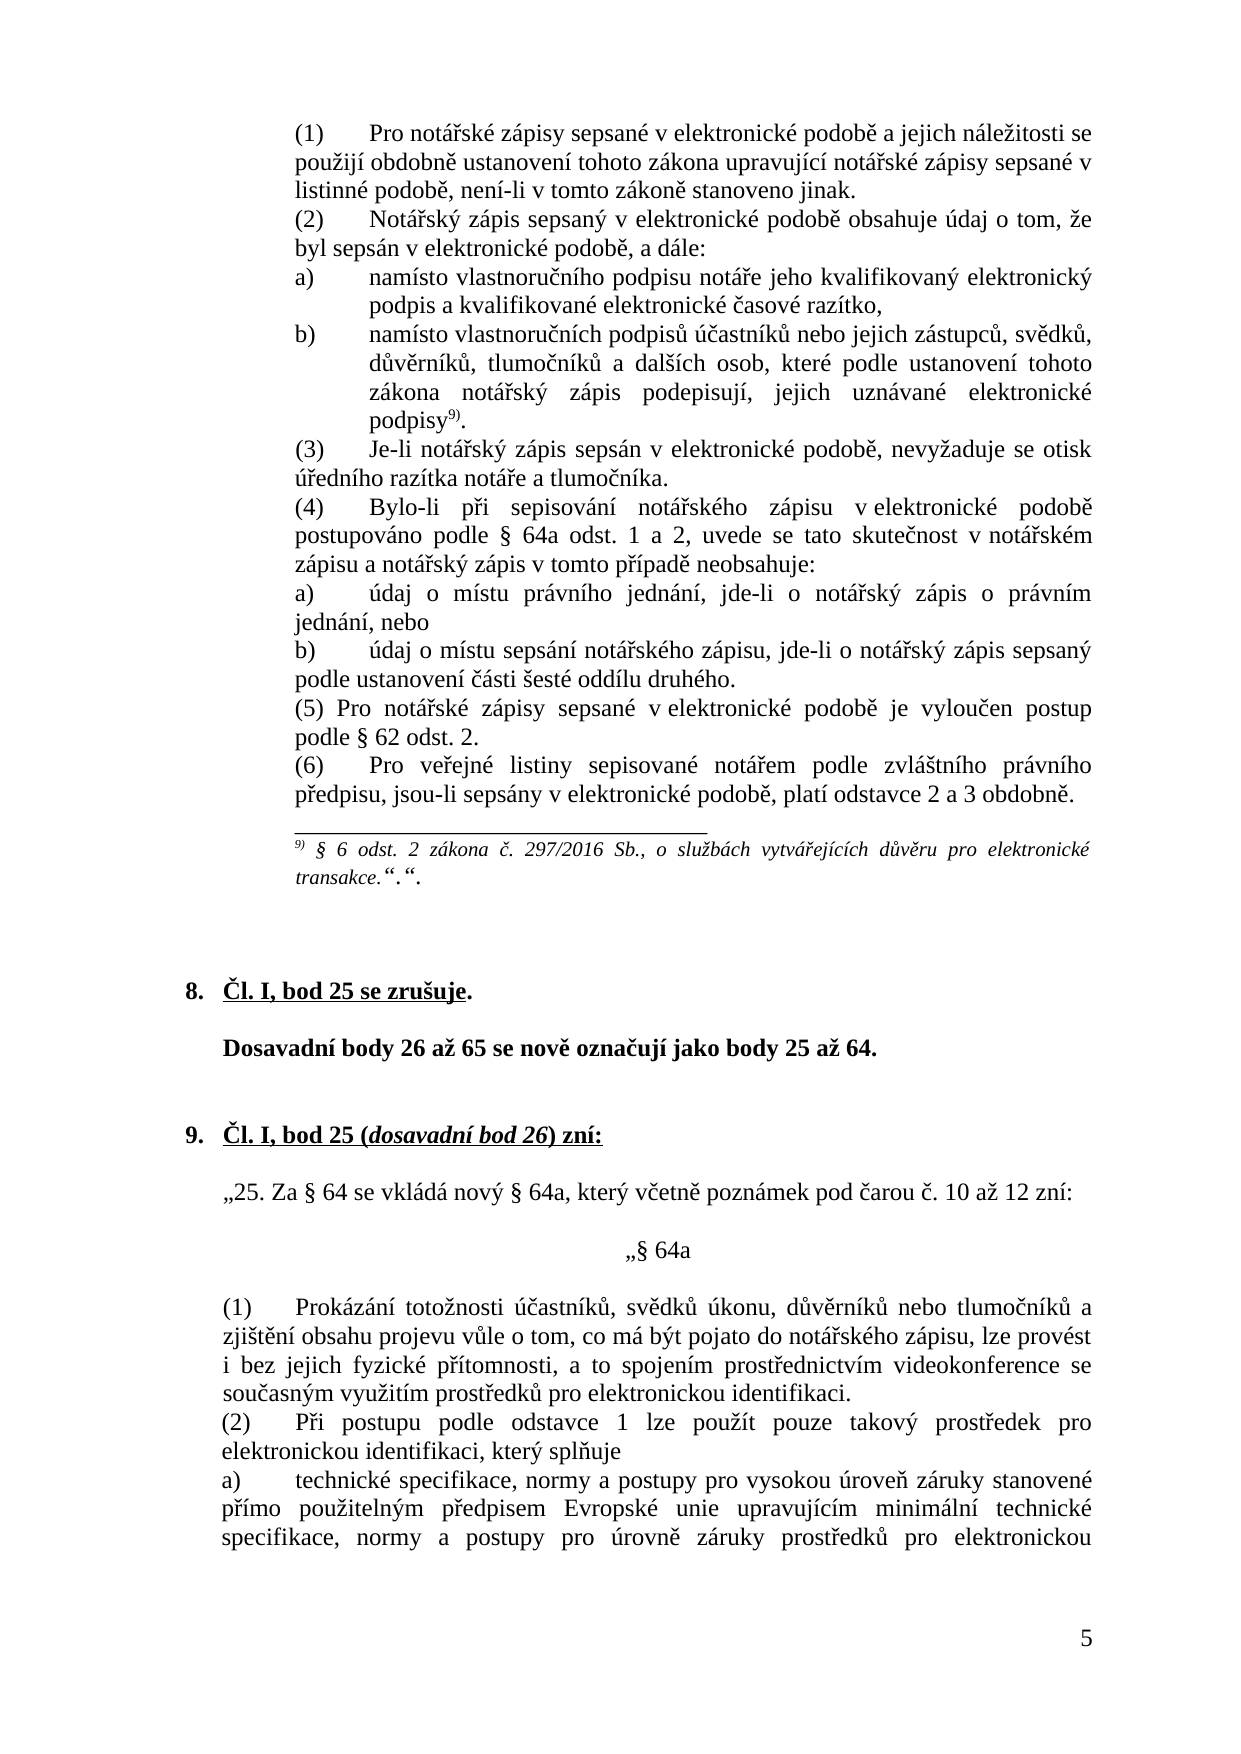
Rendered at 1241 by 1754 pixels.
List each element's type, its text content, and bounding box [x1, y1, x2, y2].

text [221, 1465, 1093, 1551]
text 9) § 6 odst. 2 zákona č. 297/2016 Sb., o službách vytvářejících důvěru pro elektronické transakce.“.“. [294, 837, 1093, 890]
list b) namísto vlastnoručních podpisů účastníků nebo jejich zástupců, svědků, důvěrníků, tlumočníků a dalších osob, které podle ustanovení tohoto zákona notářský zápis podepisují, jejich uznávané elektronické podpisy9). [294, 319, 1093, 434]
list a) údaj o místu právního jednání, jde-li o notářský zápis o právním jednání, nebo [294, 578, 1093, 636]
list Čl. I, bod 25 (dosavadní bod 26) zní: [185, 1120, 1093, 1148]
list Čl. I, bod 25 se zrušuje. [185, 976, 1093, 1005]
list (4) Bylo-li při sepisování notářského zápisu v elektronické podobě postupováno podle § 64a odst. 1 a 2, uvede se tato skutečnost v notářském zápisu a notářský zápis v tomto případě neobsahuje: [294, 492, 1093, 578]
list b) údaj o místu sepsání notářského zápisu, jde-li o notářský zápis sepsaný podle ustanovení části šesté oddílu druhého. [294, 636, 1093, 693]
text _________________________________ [221, 808, 1093, 837]
list (1) Pro notářské zápisy sepsané v elektronické podobě a jejich náležitosti se použijí obdobně ustanovení tohoto zákona upravující notářské zápisy sepsané v listinné podobě, není-li v tomto zákoně stanoveno jinak. [294, 118, 1093, 204]
list (6) Pro veřejné listiny sepisované notářem podle zvláštního právního předpisu, jsou-li sepsány v elektronické podobě, platí odstavce 2 a 3 obdobně. [294, 751, 1093, 808]
list (3) Je-li notářský zápis sepsán v elektronické podobě, nevyžaduje se otisk úředního razítka notáře a tlumočníka. [294, 434, 1093, 492]
list „25. Za § 64 se vkládá nový § 64a, který včetně poznámek pod čarou č. 10 až 12 zní: [223, 1177, 1093, 1206]
list (1) Prokázání totožnosti účastníků, svědků úkonu, důvěrníků nebo tlumočníků a zjištění obsahu projevu vůle o tom, co má být pojato do notářského zápisu, lze provést i bez jejich fyzické přítomnosti, a to spojením prostřednictvím videokonference se současným využitím prostředků pro elektronickou identifikaci. [223, 1292, 1093, 1407]
list a) namísto vlastnoručního podpisu notáře jeho kvalifikovaný elektronický podpis a kvalifikované elektronické časové razítko, [294, 262, 1093, 319]
text (2) Při postupu podle odstavce 1 lze použít pouze takový prostředek pro elektronickou identifikaci, který splňuje [221, 1407, 1093, 1465]
list „§ 64a [223, 1235, 1093, 1263]
text Dosavadní body 26 až 65 se nově označují jako body 25 až 64. [223, 1033, 1093, 1062]
list (2) Notářský zápis sepsaný v elektronické podobě obsahuje údaj o tom, že byl sepsán v elektronické podobě, a dále: [294, 204, 1093, 262]
list (5) Pro notářské zápisy sepsané v elektronické podobě je vyloučen postup podle § 62 odst. 2. [294, 693, 1093, 751]
